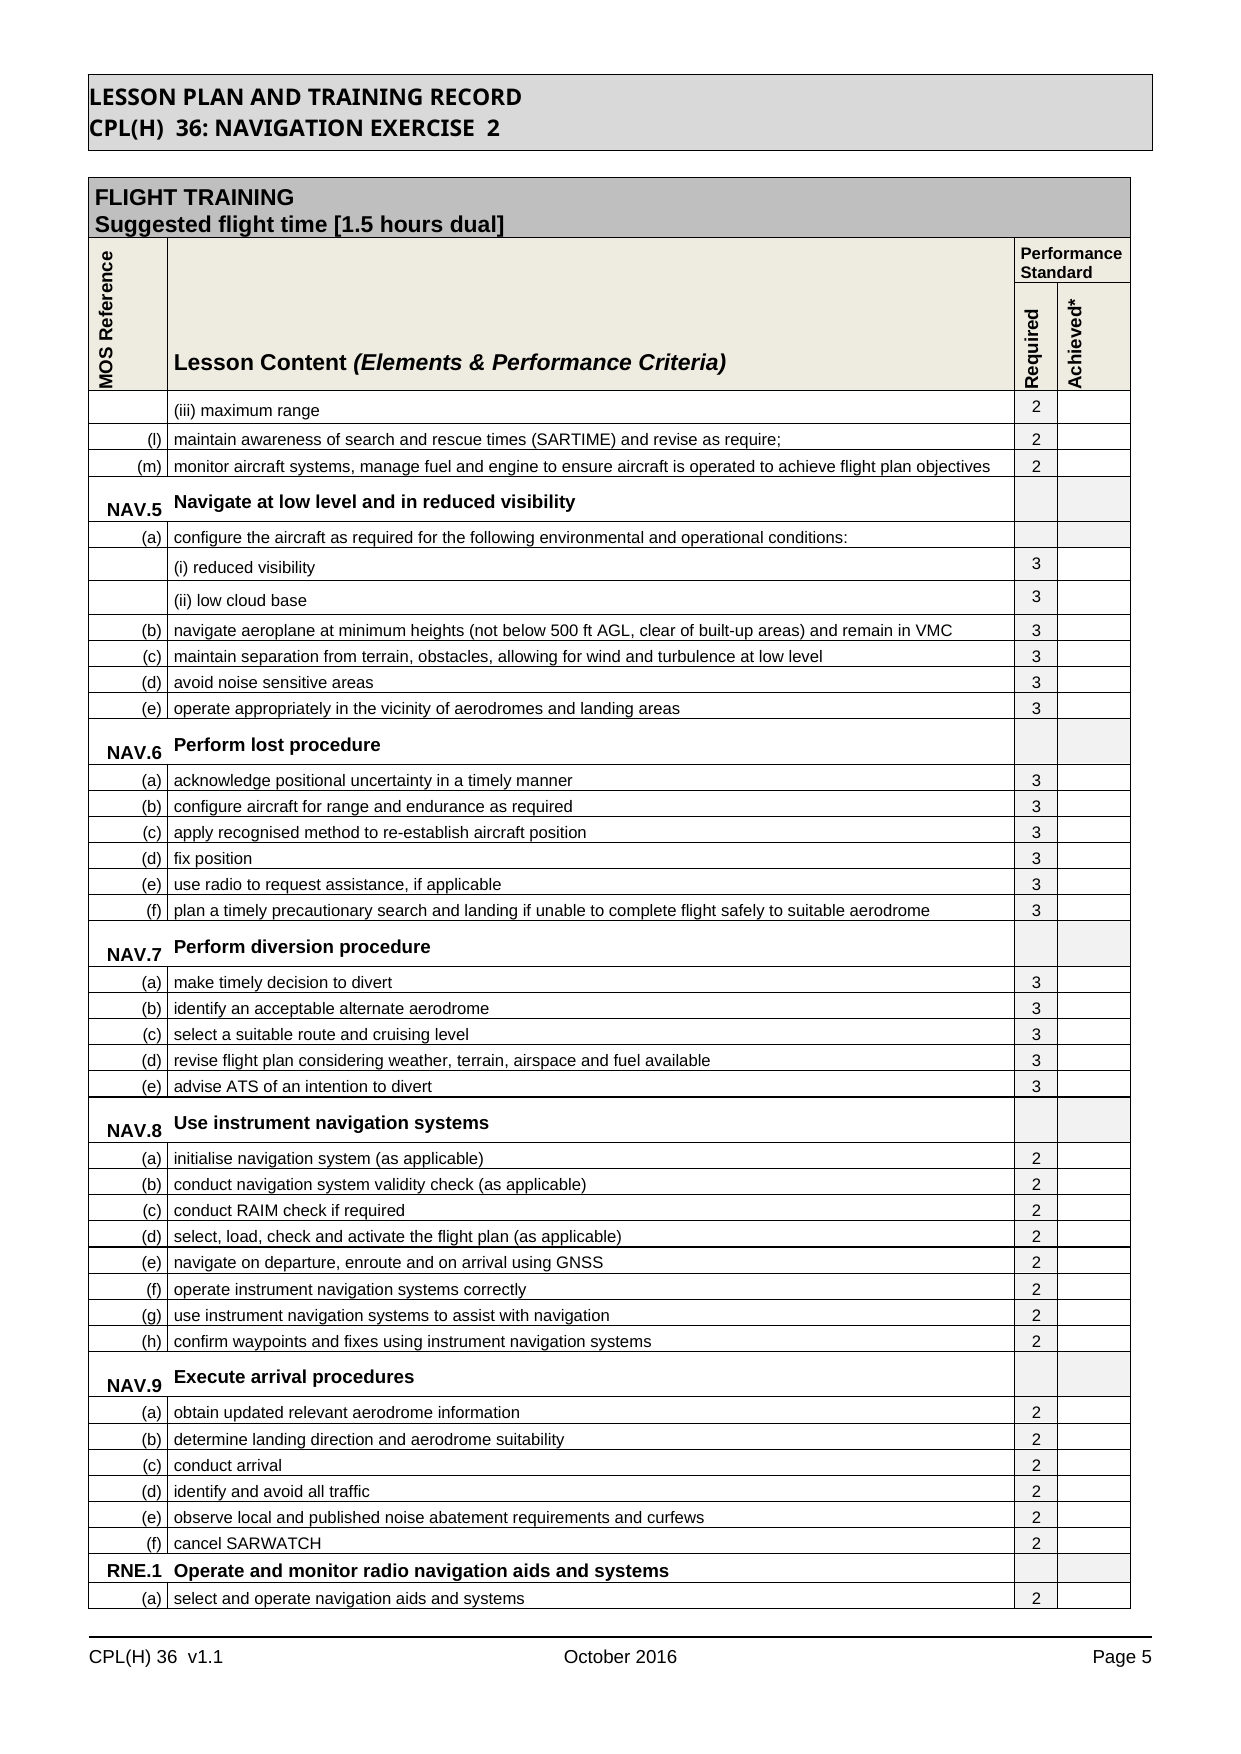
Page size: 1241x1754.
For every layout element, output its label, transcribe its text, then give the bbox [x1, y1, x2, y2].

table_cell (a) [89, 1583, 167, 1608]
table_cell (f) [89, 1528, 167, 1553]
table_cell acknowledge positional uncertainty in a timely manner [168, 765, 1014, 790]
table_cell [89, 391, 167, 423]
table_cell (d) [89, 843, 167, 868]
table_cell initialise navigation system (as applicable) [168, 1143, 1014, 1168]
table_cell advise ATS of an intention to divert [168, 1071, 1014, 1096]
table_cell [1058, 548, 1130, 580]
table_cell (c) [89, 1195, 167, 1220]
table_cell (b) [89, 1169, 167, 1194]
table_cell (f) [89, 895, 167, 920]
table_cell [1058, 967, 1130, 992]
table_cell (c) [89, 641, 167, 666]
table_cell [89, 581, 167, 614]
table_cell [1058, 1143, 1130, 1168]
table_cell 2 [1015, 1476, 1057, 1501]
table_cell (c) [89, 1450, 167, 1475]
table_cell [1058, 667, 1130, 692]
table_cell Navigate at low level and in reduced visibility [168, 477, 1014, 521]
table_cell [1058, 1274, 1130, 1299]
table_cell (b) [89, 1424, 167, 1448]
table_header FLIGHT TRAINING Suggested flight time [1.5 hours dual] [89, 178, 1130, 237]
table_cell 2 [1015, 1528, 1057, 1553]
table_cell configure the aircraft as required for the following environmental and operational conditions: [168, 522, 1014, 547]
table_cell [89, 548, 167, 580]
table_cell (e) [89, 1502, 167, 1527]
table_cell [1058, 1397, 1130, 1422]
table_cell 2 [1015, 1143, 1057, 1168]
table_cell 3 [1015, 791, 1057, 816]
table_cell avoid noise sensitive areas [168, 667, 1014, 692]
table_cell [1058, 1195, 1130, 1220]
table_cell determine landing direction and aerodrome suitability [168, 1424, 1014, 1448]
table_cell 2 [1015, 1274, 1057, 1299]
table_cell (d) [89, 1221, 167, 1246]
table_cell [1058, 1248, 1130, 1272]
table_cell 2 [1015, 1300, 1057, 1325]
table_cell select a suitable route and cruising level [168, 1019, 1014, 1044]
table_cell navigate aeroplane at minimum heights (not below 500 ft AGL, clear of built-up areas) and remain in VMC [168, 615, 1014, 640]
table_cell [1058, 1045, 1130, 1070]
table_cell NAV.8 [89, 1098, 168, 1142]
table_cell RNE.1 [89, 1554, 168, 1582]
table_cell 3 [1015, 967, 1057, 992]
table_cell (e) [89, 1071, 167, 1096]
table_cell [1058, 765, 1130, 790]
table_cell [1058, 641, 1130, 666]
table_cell [1015, 1554, 1057, 1582]
table_cell Lesson Content (Elements & Performance Criteria) [168, 238, 1014, 390]
table_cell [1058, 522, 1130, 547]
table_cell 2 [1015, 1502, 1057, 1527]
table_cell [1015, 719, 1057, 763]
table_cell [1058, 391, 1130, 423]
table_cell 2 [1015, 1221, 1057, 1246]
table_cell [1015, 477, 1057, 521]
table_cell (d) [89, 1476, 167, 1501]
table_cell operate instrument navigation systems correctly [168, 1274, 1014, 1299]
table_cell (l) [89, 424, 167, 449]
table_cell (c) [89, 1019, 167, 1044]
table_cell (f) [89, 1274, 167, 1299]
table_cell 2 [1015, 1424, 1057, 1448]
table_cell (a) [89, 967, 167, 992]
table_cell [1058, 791, 1130, 816]
table_cell [1058, 1352, 1130, 1396]
table_cell 3 [1015, 693, 1057, 718]
table_cell 3 [1015, 1045, 1057, 1070]
table_cell 3 [1015, 817, 1057, 842]
table_cell [1058, 1450, 1130, 1475]
table_cell make timely decision to divert [168, 967, 1014, 992]
table_cell [1058, 1554, 1130, 1582]
table_cell (d) [89, 667, 167, 692]
table_cell cancel SARWATCH [168, 1528, 1014, 1553]
table_cell 3 [1015, 993, 1057, 1018]
table_cell operate appropriately in the vicinity of aerodromes and landing areas [168, 693, 1014, 718]
table_cell Performance Standard [1015, 238, 1130, 282]
table_cell 3 [1015, 641, 1057, 666]
table_cell NAV.5 [89, 477, 168, 521]
table_cell 2 [1015, 1248, 1057, 1272]
table_cell Use instrument navigation systems [168, 1098, 1014, 1142]
table_cell [1058, 1071, 1130, 1096]
table_cell 3 [1015, 581, 1057, 614]
table_cell conduct navigation system validity check (as applicable) [168, 1169, 1014, 1194]
table_cell [1058, 693, 1130, 718]
table_cell NAV.9 [89, 1352, 168, 1396]
table_cell [1058, 477, 1130, 521]
table_cell (e) [89, 693, 167, 718]
table_cell [1058, 450, 1130, 476]
table_cell (e) [89, 1248, 167, 1272]
table_cell [1058, 817, 1130, 842]
table_cell 3 [1015, 1019, 1057, 1044]
table_cell [1058, 1169, 1130, 1194]
table_cell (b) [89, 615, 167, 640]
table_cell Execute arrival procedures [168, 1352, 1014, 1396]
table_cell [1058, 1326, 1130, 1351]
table_cell [1015, 921, 1057, 966]
table_cell [1058, 1300, 1130, 1325]
table_cell [1058, 615, 1130, 640]
table_cell observe local and published noise abatement requirements and curfews [168, 1502, 1014, 1527]
table_cell (iii) maximum range [168, 391, 1014, 423]
table_cell use radio to request assistance, if applicable [168, 869, 1014, 894]
table_cell [1015, 1098, 1057, 1142]
table_cell maintain awareness of search and rescue times (SARTIME) and revise as require; [168, 424, 1014, 449]
table_cell [1058, 1098, 1130, 1142]
table_cell plan a timely precautionary search and landing if unable to complete flight safely to suitable aerodrome [168, 895, 1014, 920]
table_cell [1058, 1019, 1130, 1044]
table_cell (h) [89, 1326, 167, 1351]
table_cell (d) [89, 1045, 167, 1070]
table_cell conduct RAIM check if required [168, 1195, 1014, 1220]
table_cell [1058, 993, 1130, 1018]
table_cell conduct arrival [168, 1450, 1014, 1475]
table_cell [1058, 1502, 1130, 1527]
table_cell (m) [89, 450, 167, 476]
table_cell fix position [168, 843, 1014, 868]
table_cell (a) [89, 1143, 167, 1168]
table_cell (ii) low cloud base [168, 581, 1014, 614]
table_cell Required [1015, 283, 1057, 390]
table_cell NAV.7 [89, 921, 168, 966]
table_cell Perform diversion procedure [168, 921, 1014, 966]
table_cell confirm waypoints and fixes using instrument navigation systems [168, 1326, 1014, 1351]
table_cell navigate on departure, enroute and on arrival using GNSS [168, 1248, 1014, 1272]
table_cell (a) [89, 522, 167, 547]
table_cell (b) [89, 993, 167, 1018]
table_cell [1058, 1221, 1130, 1246]
table_cell identify and avoid all traffic [168, 1476, 1014, 1501]
table_cell Achieved* [1058, 283, 1130, 390]
table_cell [1058, 1424, 1130, 1448]
table_cell select, load, check and activate the flight plan (as applicable) [168, 1221, 1014, 1246]
table_cell revise flight plan considering weather, terrain, airspace and fuel available [168, 1045, 1014, 1070]
table_cell use instrument navigation systems to assist with navigation [168, 1300, 1014, 1325]
table_cell [1058, 921, 1130, 966]
table_cell configure aircraft for range and endurance as required [168, 791, 1014, 816]
table_cell (e) [89, 869, 167, 894]
table_cell select and operate navigation aids and systems [168, 1583, 1014, 1608]
table_cell 2 [1015, 1169, 1057, 1194]
table_cell 3 [1015, 869, 1057, 894]
table_cell [1058, 581, 1130, 614]
table_cell [1058, 1476, 1130, 1501]
table_cell 3 [1015, 1071, 1057, 1096]
table_cell 3 [1015, 895, 1057, 920]
table_cell NAV.6 [89, 719, 168, 763]
table_cell MOS Reference [89, 238, 167, 390]
table_cell monitor aircraft systems, manage fuel and engine to ensure aircraft is operated to achieve flight plan objectives [168, 450, 1014, 476]
table_cell (a) [89, 765, 167, 790]
table_cell [1058, 895, 1130, 920]
table_cell 3 [1015, 843, 1057, 868]
table_cell 2 [1015, 450, 1057, 476]
table_cell maintain separation from terrain, obstacles, allowing for wind and turbulence at low level [168, 641, 1014, 666]
table_cell identify an acceptable alternate aerodrome [168, 993, 1014, 1018]
table_cell 2 [1015, 1397, 1057, 1422]
table_cell 3 [1015, 548, 1057, 580]
table_cell [1058, 843, 1130, 868]
table_cell [1015, 1352, 1057, 1396]
table_cell [1058, 1583, 1130, 1608]
table_cell 2 [1015, 1326, 1057, 1351]
table_cell Perform lost procedure [168, 719, 1014, 763]
table_cell (c) [89, 817, 167, 842]
table_cell (b) [89, 791, 167, 816]
table_cell apply recognised method to re-establish aircraft position [168, 817, 1014, 842]
table_cell (i) reduced visibility [168, 548, 1014, 580]
table_cell 2 [1015, 391, 1057, 423]
table_cell obtain updated relevant aerodrome information [168, 1397, 1014, 1422]
table_cell [1058, 424, 1130, 449]
table_cell (g) [89, 1300, 167, 1325]
table_cell (a) [89, 1397, 167, 1422]
table_cell 2 [1015, 424, 1057, 449]
table_cell 3 [1015, 765, 1057, 790]
table_cell Operate and monitor radio navigation aids and systems [168, 1554, 1014, 1582]
table_cell [1058, 1528, 1130, 1553]
table_cell 2 [1015, 1583, 1057, 1608]
table_cell 2 [1015, 1450, 1057, 1475]
table_cell [1015, 522, 1057, 547]
table_cell 3 [1015, 615, 1057, 640]
table_cell [1058, 719, 1130, 763]
table_cell 3 [1015, 667, 1057, 692]
table_cell 2 [1015, 1195, 1057, 1220]
table_cell [1058, 869, 1130, 894]
